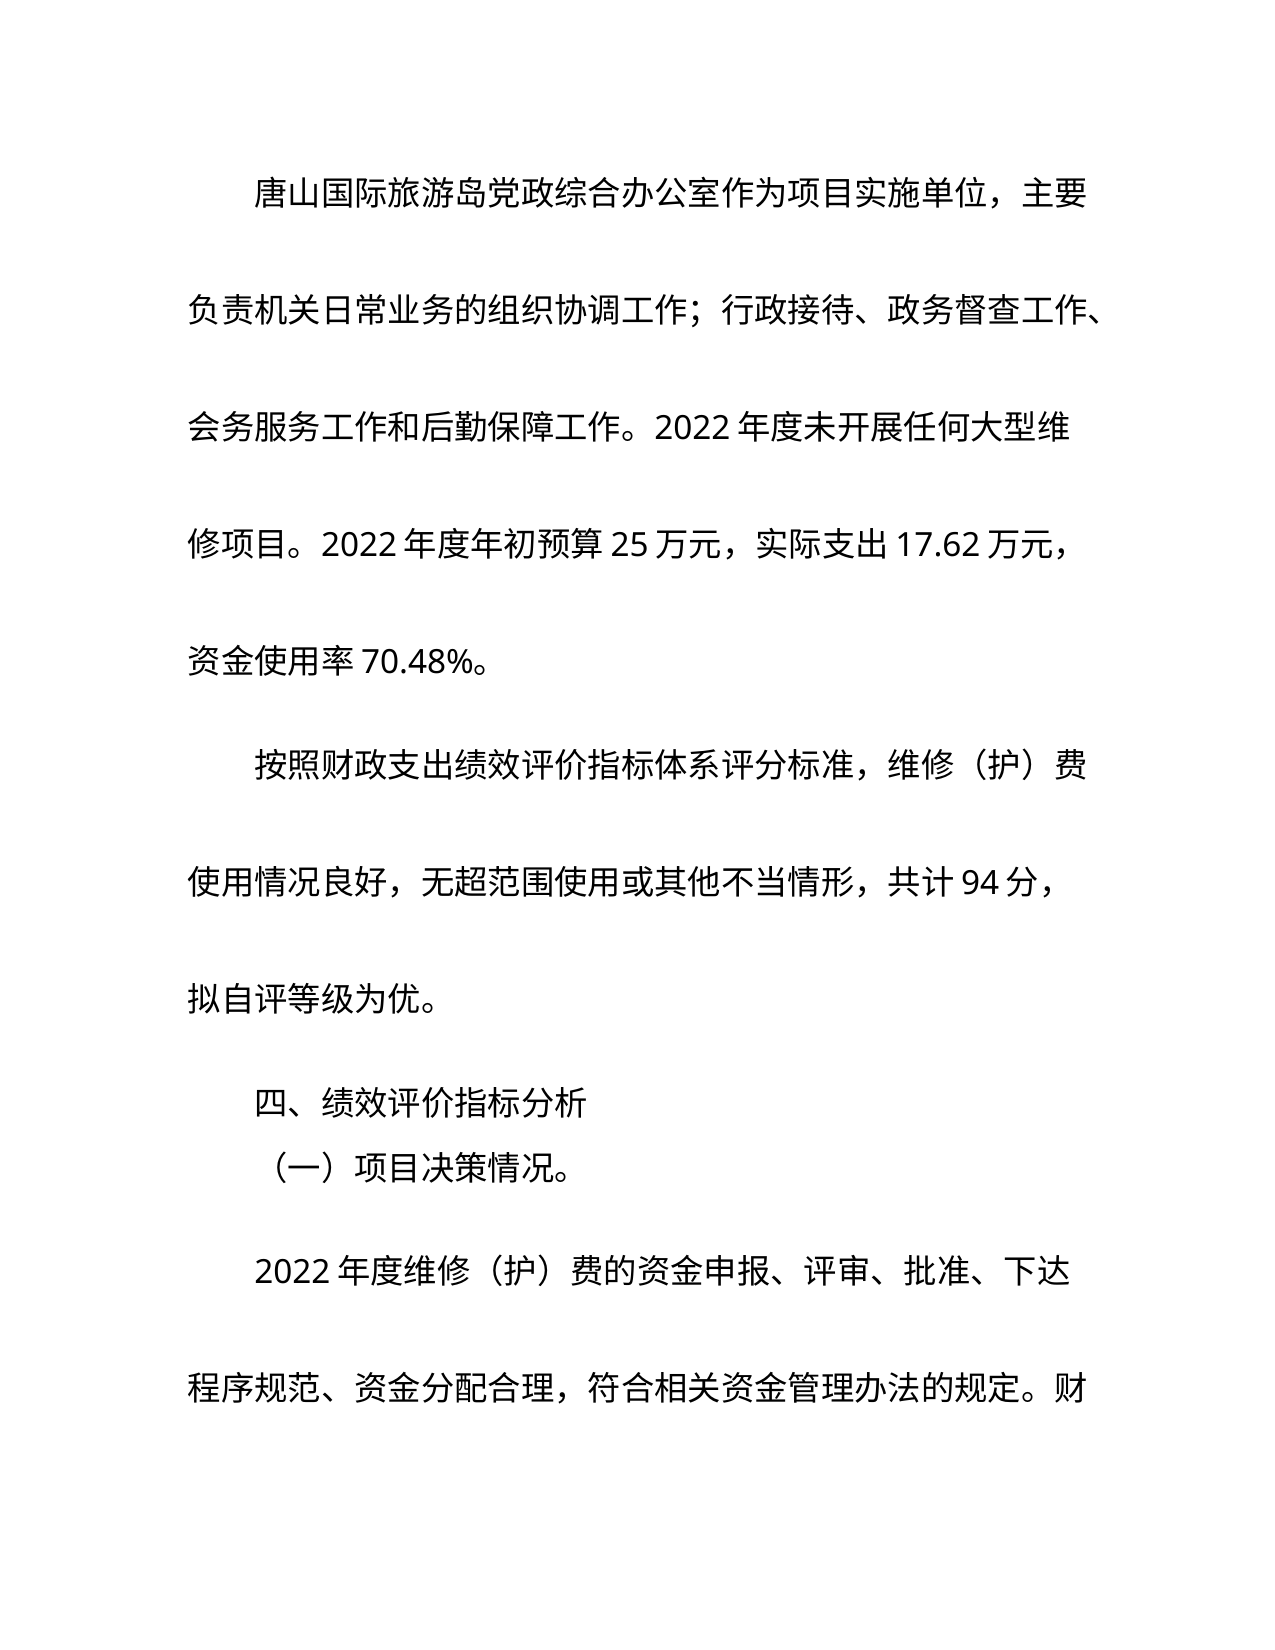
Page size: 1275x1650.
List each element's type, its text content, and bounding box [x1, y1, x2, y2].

text 唐山国际旅游岛党政综合办公室作为项目实施单位，主要负责机关日常业务的组织协调工作；行政接待、政务督查工作、会务服务工作和后勤保障工作。2022年度未开展任何大型维修项目。2022年度年初预算25万元，实际支出17.62万元，资金使用率70.48%。 [187, 159, 1087, 692]
text 按照财政支出绩效评价指标体系评分标准，维修（护）费使用情况良好，无超范围使用或其他不当情形，共计94分，拟自评等级为优。 [187, 730, 1087, 1029]
text （一）项目决策情况。 [187, 1133, 1087, 1198]
text 四、绩效评价指标分析 [187, 1068, 1087, 1133]
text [187, 1236, 1087, 1418]
